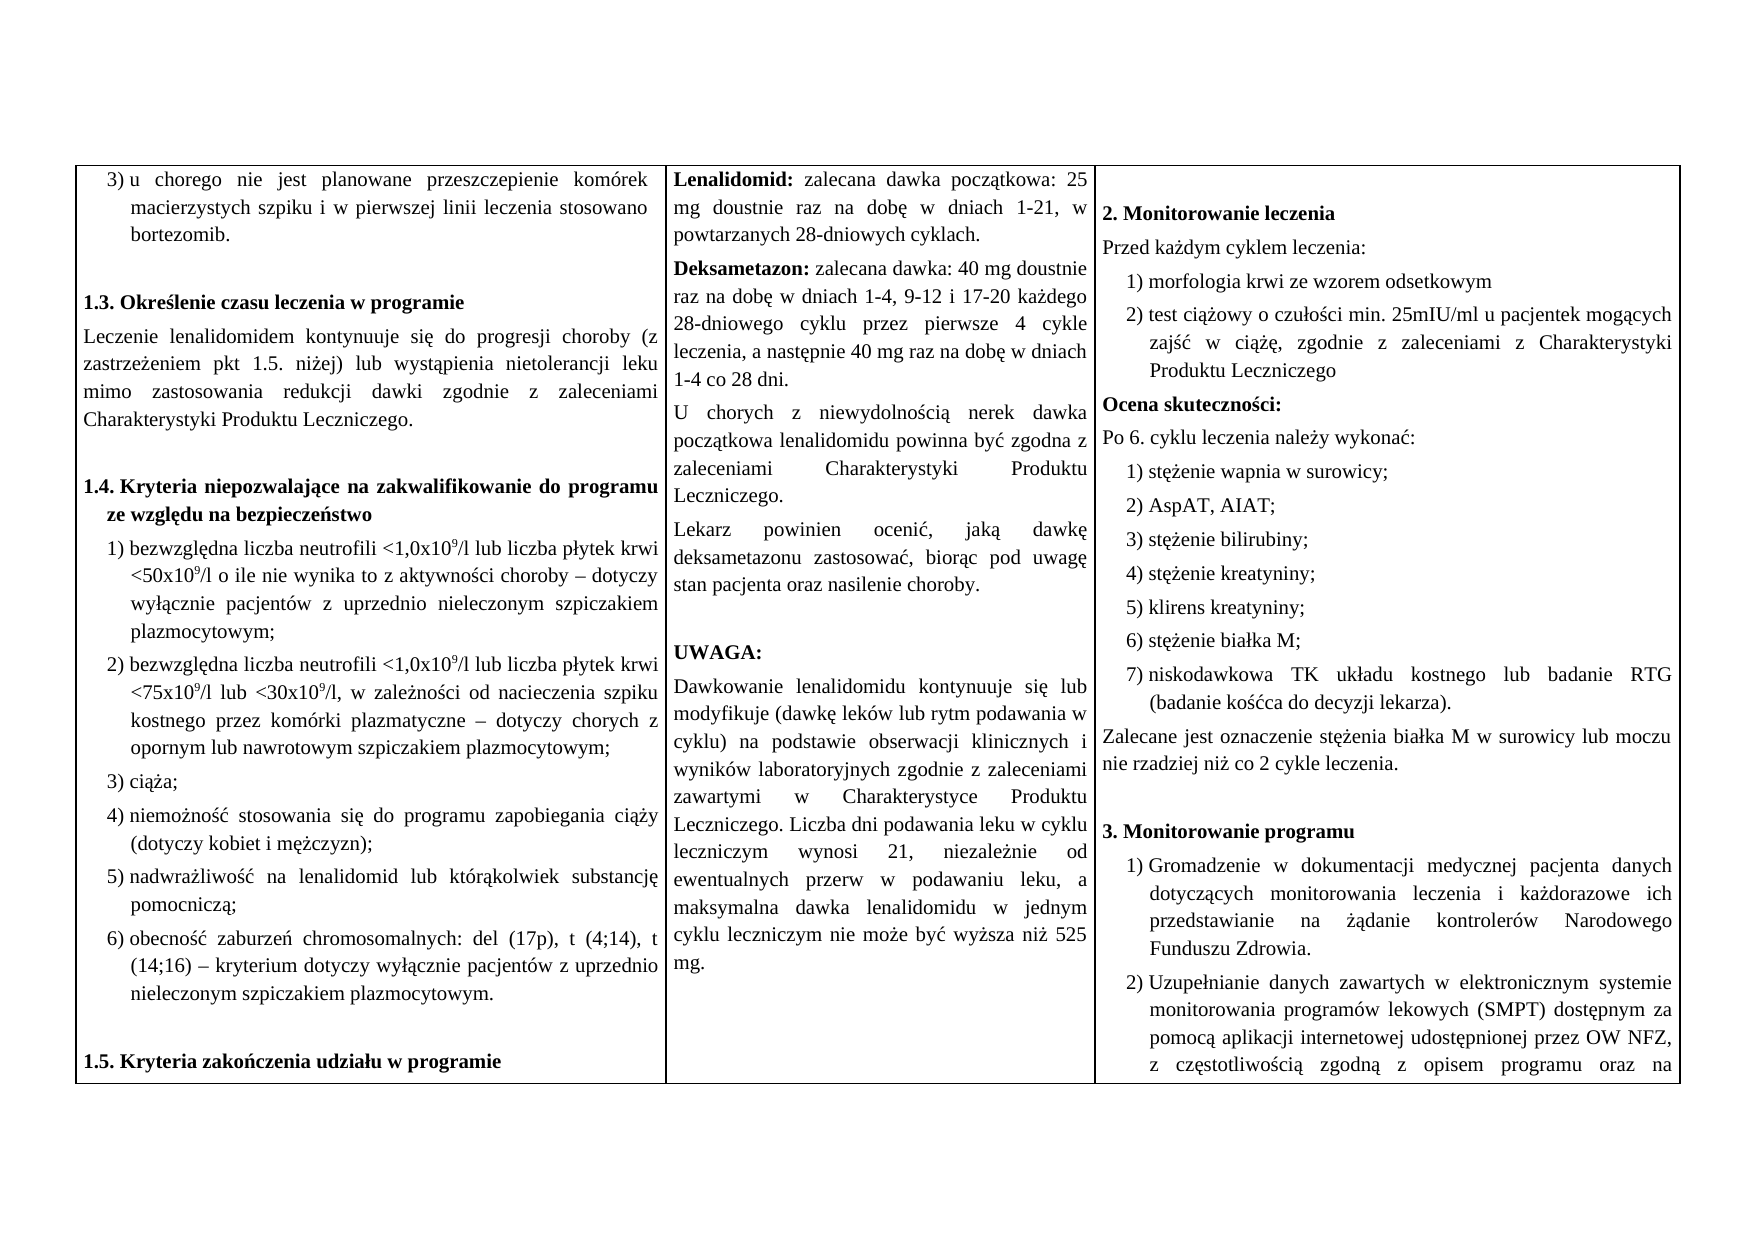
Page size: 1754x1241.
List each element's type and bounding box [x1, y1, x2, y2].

table_cell [667, 166, 1094, 1083]
table_cell [1096, 166, 1679, 1083]
table_cell [77, 166, 665, 1083]
